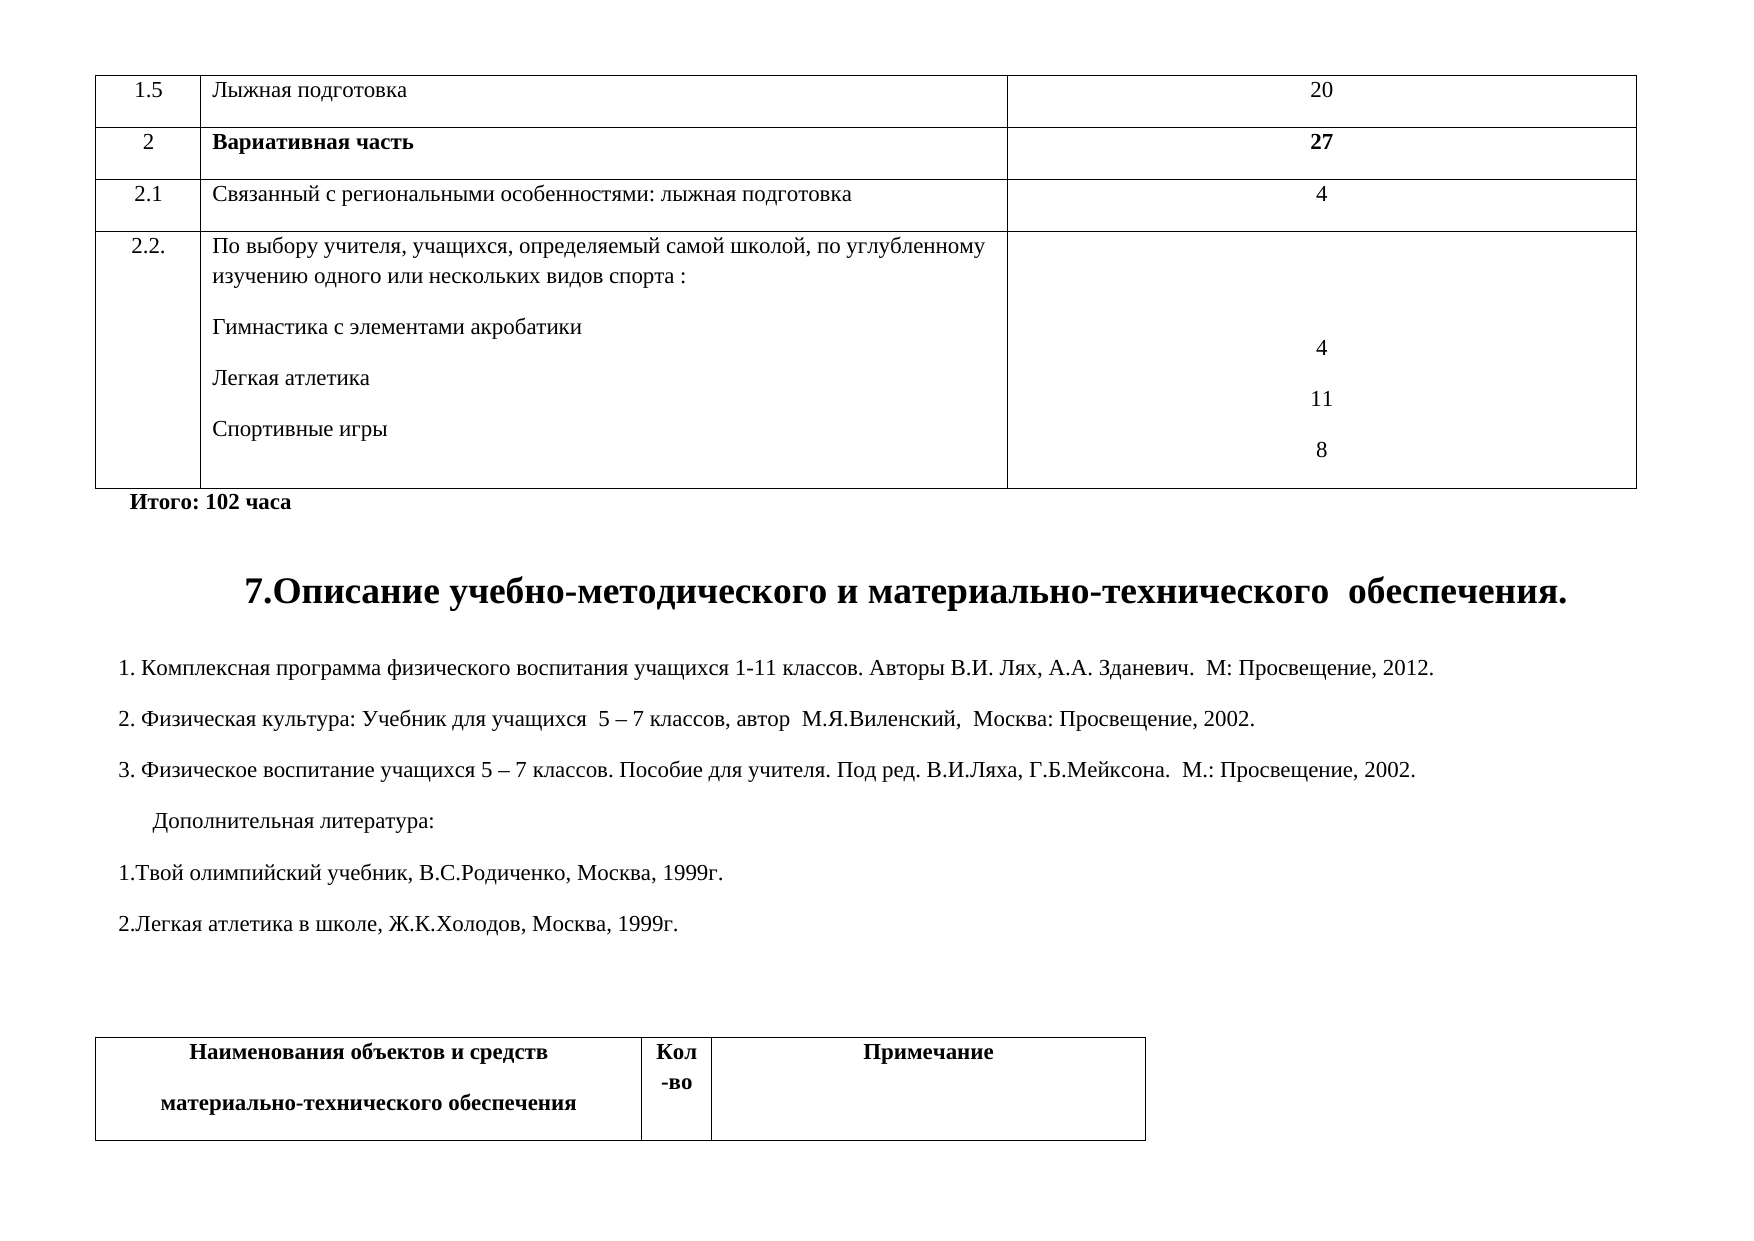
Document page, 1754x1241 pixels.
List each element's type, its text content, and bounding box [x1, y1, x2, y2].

text 1. Комплексная программа физического воспитания учащихся 1-11 классов. Авторы В.И. Лях, А.А. Зданевич. М: Просвещение, 2012. [118, 654, 1636, 681]
text Итого: 102 часа [118, 489, 1636, 515]
table_header Наименования объектов и средств материально-технического обеспечения [96, 1038, 641, 1140]
table_cell 2.1 [96, 180, 200, 231]
text 1.Твой олимпийский учебник, В.С.Родиченко, Москва, 1999г. [118, 859, 1636, 885]
table_cell 20 [1008, 76, 1636, 127]
text 3. Физическое воспитание учащихся 5 – 7 классов. Пособие для учителя. Под ред. В.И.Ляха, Г.Б.Мейксона. М.: Просвещение, 2002. [118, 757, 1636, 783]
text Дополнительная литература: [118, 808, 1636, 834]
table_cell Вариативная часть [201, 128, 1007, 179]
text 2. Физическая культура: Учебник для учащихся 5 – 7 классов, автор М.Я.Виленский, Москва: Просвещение, 2002. [118, 706, 1636, 732]
table_cell Лыжная подготовка [201, 76, 1007, 127]
table_cell 2.2. [96, 232, 200, 487]
text 7.Описание учебно-методического и материально-технического обеспечения. [118, 568, 1636, 611]
table_cell 2 [96, 128, 200, 179]
table_cell 4 [1008, 180, 1636, 231]
table_cell 1.5 [96, 76, 200, 127]
table_header Кол-во [642, 1038, 711, 1140]
table_cell По выбору учителя, учащихся, определяемый самой школой, по углубленному изучению одного или нескольких видов спорта : Гимнастика с элементами акробатики Легкая атлетика Спортивные игры [201, 232, 1007, 487]
text 2.Легкая атлетика в школе, Ж.К.Холодов, Москва, 1999г. [118, 910, 1636, 936]
table_cell Связанный с региональными особенностями: лыжная подготовка [201, 180, 1007, 231]
table_header Примечание [712, 1038, 1145, 1140]
table_cell 27 [1008, 128, 1636, 179]
table_cell 4 11 8 [1008, 232, 1636, 487]
